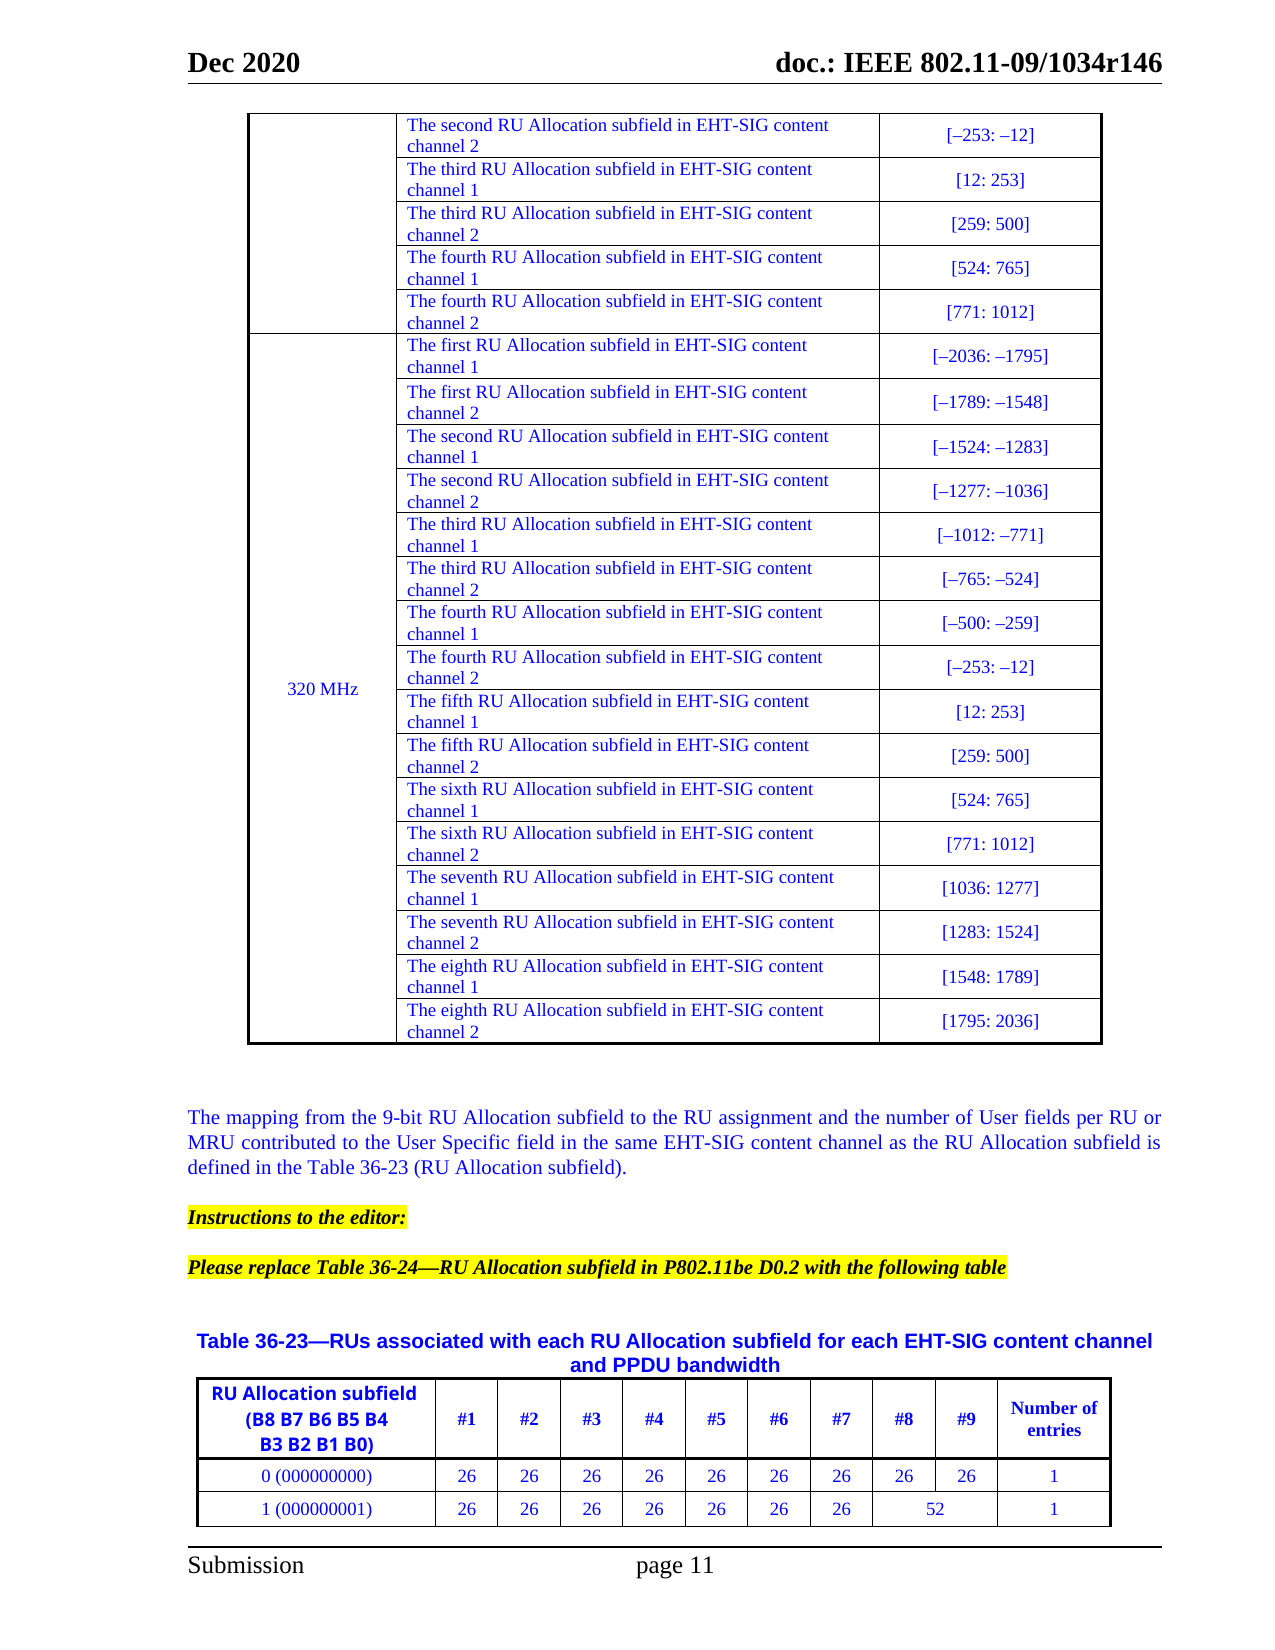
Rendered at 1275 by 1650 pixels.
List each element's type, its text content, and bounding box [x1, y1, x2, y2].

table_cell [1548: 1789] [880, 955, 1100, 998]
table_cell The eighth RU Allocation subfield in EHT-SIG content channel 2 [397, 999, 879, 1042]
table_cell 26 [561, 1460, 622, 1491]
table_cell [–1012: –771] [880, 513, 1100, 556]
table_cell 26 [748, 1460, 810, 1491]
table_header #7 [811, 1380, 872, 1457]
table_cell The fourth RU Allocation subfield in EHT-SIG content channel 2 [397, 646, 879, 689]
text Instructions to the editor: [187, 1204, 1162, 1229]
table_cell 26 [436, 1460, 497, 1491]
table_cell [524: 765] [880, 778, 1100, 821]
table_header #4 [623, 1380, 685, 1457]
table_cell 26 [623, 1492, 685, 1526]
table_header #6 [748, 1380, 810, 1457]
table_cell 26 [748, 1492, 810, 1526]
table_cell 1 [998, 1460, 1109, 1491]
table_cell [1036: 1277] [880, 866, 1100, 909]
table_cell 26 [936, 1460, 997, 1491]
table_cell The first RU Allocation subfield in EHT-SIG content channel 1 [397, 334, 879, 377]
table_cell [–253: –12] [880, 646, 1100, 689]
table_cell [–253: –12] [880, 114, 1100, 157]
table_header #5 [686, 1380, 747, 1457]
table_cell The fifth RU Allocation subfield in EHT-SIG content channel 2 [397, 734, 879, 777]
table_cell 26 [623, 1460, 685, 1491]
table_cell The second RU Allocation subfield in EHT-SIG content channel 1 [397, 425, 879, 468]
table_cell 26 [436, 1492, 497, 1526]
table_cell The fourth RU Allocation subfield in EHT-SIG content channel 1 [397, 246, 879, 289]
table_cell 26 [686, 1460, 747, 1491]
table_cell 0 (000000000) [199, 1460, 435, 1491]
table_cell The fifth RU Allocation subfield in EHT-SIG content channel 1 [397, 690, 879, 733]
table_cell 52 [873, 1492, 997, 1526]
table_header #3 [561, 1380, 622, 1457]
table_header RU Allocation subfield (B8 B7 B6 B5 B4 B3 B2 B1 B0) [199, 1380, 435, 1457]
table_cell The third RU Allocation subfield in EHT-SIG content channel 1 [397, 158, 879, 201]
text Please replace Table 36-24—RU Allocation subfield in P802.11be D0.2 with the following table [187, 1254, 1162, 1279]
table_cell The second RU Allocation subfield in EHT-SIG content channel 2 [397, 114, 879, 157]
table_cell 26 [811, 1492, 872, 1526]
table_cell The third RU Allocation subfield in EHT-SIG content channel 2 [397, 202, 879, 245]
table_header #9 [936, 1380, 997, 1457]
table_cell The third RU Allocation subfield in EHT-SIG content channel 2 [397, 557, 879, 600]
table_cell [259: 500] [880, 202, 1100, 245]
table_cell [1795: 2036] [880, 999, 1100, 1042]
table_cell [1283: 1524] [880, 911, 1100, 954]
table_header #1 [436, 1380, 497, 1457]
table_cell [–2036: –1795] [880, 334, 1100, 377]
table_cell 26 [498, 1492, 560, 1526]
table_cell 26 [811, 1460, 872, 1491]
table_cell 26 [873, 1460, 935, 1491]
table_cell The sixth RU Allocation subfield in EHT-SIG content channel 1 [397, 778, 879, 821]
table_header #8 [873, 1380, 935, 1457]
table_cell [771: 1012] [880, 290, 1100, 333]
table_cell [12: 253] [880, 690, 1100, 733]
table_cell 26 [498, 1460, 560, 1491]
table_cell The fourth RU Allocation subfield in EHT-SIG content channel 1 [397, 601, 879, 644]
text The mapping from the 9-bit RU Allocation subfield to the RU assignment and the number of User fields per RU or MRU contributed to the User Specific field in the same EHT-SIG content channel as the RU Allocation subfield is defined in the Table 36-23 (RU Allocation subfield). [187, 1104, 1162, 1179]
table_cell [–765: –524] [880, 557, 1100, 600]
table_cell The seventh RU Allocation subfield in EHT-SIG content channel 2 [397, 911, 879, 954]
table_cell [–1277: –1036] [880, 469, 1100, 512]
table_cell The first RU Allocation subfield in EHT-SIG content channel 2 [397, 379, 879, 424]
table_cell 1 (000000001) [199, 1492, 435, 1526]
table_cell [771: 1012] [880, 822, 1100, 865]
table_cell The third RU Allocation subfield in EHT-SIG content channel 1 [397, 513, 879, 556]
table_cell The seventh RU Allocation subfield in EHT-SIG content channel 1 [397, 866, 879, 909]
table_header Number of entries [998, 1380, 1109, 1457]
table_cell 26 [561, 1492, 622, 1526]
table_cell [259: 500] [880, 734, 1100, 777]
table_cell [–1789: –1548] [880, 379, 1100, 424]
table_header #2 [498, 1380, 560, 1457]
table_cell [–500: –259] [880, 601, 1100, 644]
table_cell The fourth RU Allocation subfield in EHT-SIG content channel 2 [397, 290, 879, 333]
table_cell 26 [686, 1492, 747, 1526]
table_cell The second RU Allocation subfield in EHT-SIG content channel 2 [397, 469, 879, 512]
table_cell [–1524: –1283] [880, 425, 1100, 468]
table_cell The sixth RU Allocation subfield in EHT-SIG content channel 2 [397, 822, 879, 865]
table_cell The eighth RU Allocation subfield in EHT-SIG content channel 1 [397, 955, 879, 998]
table_cell 320 MHz [250, 334, 396, 1042]
table_cell [12: 253] [880, 158, 1100, 201]
table_cell [524: 765] [880, 246, 1100, 289]
text Table 36-23—RUs associated with each RU Allocation subfield for each EHT-SIG content channel and PPDU bandwidth [187, 1329, 1162, 1377]
table_cell 1 [998, 1492, 1109, 1526]
